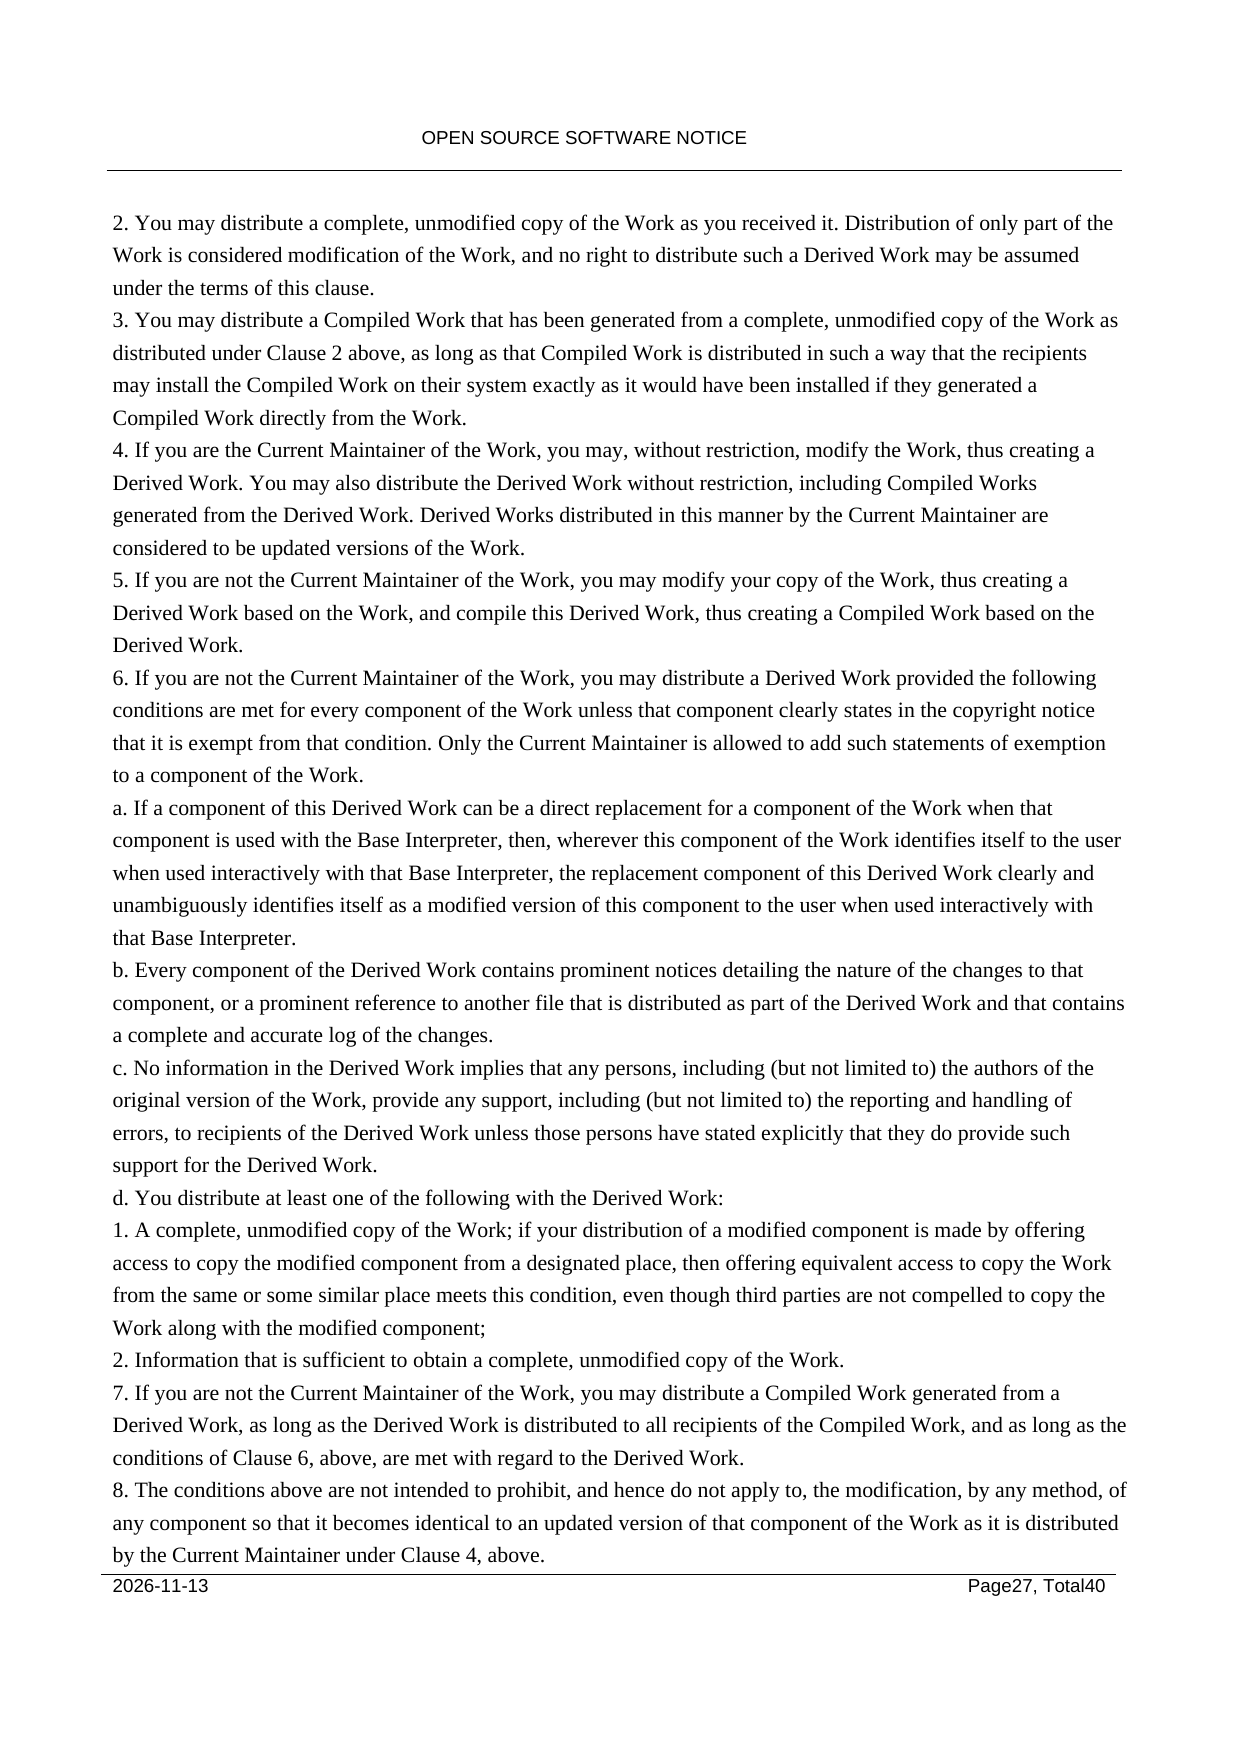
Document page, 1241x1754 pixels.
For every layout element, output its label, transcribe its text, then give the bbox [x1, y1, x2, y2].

text 6. If you are not the Current Maintainer of the Work, you may distribute a Derived Work provided the following conditions are met for every component of the Work unless that component clearly states in the copyright notice that it is exempt from that condition. Only the Current Maintainer is allowed to add such statements of exemption to a component of the Work. [112, 661, 1128, 791]
text 2. You may distribute a complete, unmodified copy of the Work as you received it. Distribution of only part of the Work is considered modification of the Work, and no right to distribute such a Derived Work may be assumed under the terms of this clause. [112, 206, 1128, 304]
text 3. You may distribute a Compiled Work that has been generated from a complete, unmodified copy of the Work as distributed under Clause 2 above, as long as that Compiled Work is distributed in such a way that the recipients may install the Compiled Work on their system exactly as it would have been installed if they generated a Compiled Work directly from the Work. [112, 304, 1128, 434]
text b. Every component of the Derived Work contains prominent notices detailing the nature of the changes to that component, or a prominent reference to another file that is distributed as part of the Derived Work and that contains a complete and accurate log of the changes. [112, 954, 1128, 1051]
text d. You distribute at least one of the following with the Derived Work: [112, 1181, 1128, 1214]
text 2. Information that is sufficient to obtain a complete, unmodified copy of the Work. [112, 1344, 1128, 1376]
text 1. A complete, unmodified copy of the Work; if your distribution of a modified component is made by offering access to copy the modified component from a designated place, then offering equivalent access to copy the Work from the same or some similar place meets this condition, even though third parties are not compelled to copy the Work along with the modified component; [112, 1214, 1128, 1344]
text 4. If you are the Current Maintainer of the Work, you may, without restriction, modify the Work, thus creating a Derived Work. You may also distribute the Derived Work without restriction, including Compiled Works generated from the Derived Work. Derived Works distributed in this manner by the Current Maintainer are considered to be updated versions of the Work. [112, 434, 1128, 564]
text 7. If you are not the Current Maintainer of the Work, you may distribute a Compiled Work generated from a Derived Work, as long as the Derived Work is distributed to all recipients of the Compiled Work, and as long as the conditions of Clause 6, above, are met with regard to the Derived Work. [112, 1376, 1128, 1474]
text 5. If you are not the Current Maintainer of the Work, you may modify your copy of the Work, thus creating a Derived Work based on the Work, and compile this Derived Work, thus creating a Compiled Work based on the Derived Work. [112, 564, 1128, 661]
text a. If a component of this Derived Work can be a direct replacement for a component of the Work when that component is used with the Base Interpreter, then, wherever this component of the Work identifies itself to the user when used interactively with that Base Interpreter, the replacement component of this Derived Work clearly and unambiguously identifies itself as a modified version of this component to the user when used interactively with that Base Interpreter. [112, 791, 1128, 954]
text 8. The conditions above are not intended to prohibit, and hence do not apply to, the modification, by any method, of any component so that it becomes identical to an updated version of that component of the Work as it is distributed by the Current Maintainer under Clause 4, above. [112, 1474, 1128, 1571]
text c. No information in the Derived Work implies that any persons, including (but not limited to) the authors of the original version of the Work, provide any support, including (but not limited to) the reporting and handling of errors, to recipients of the Derived Work unless those persons have stated explicitly that they do provide such support for the Derived Work. [112, 1051, 1128, 1181]
